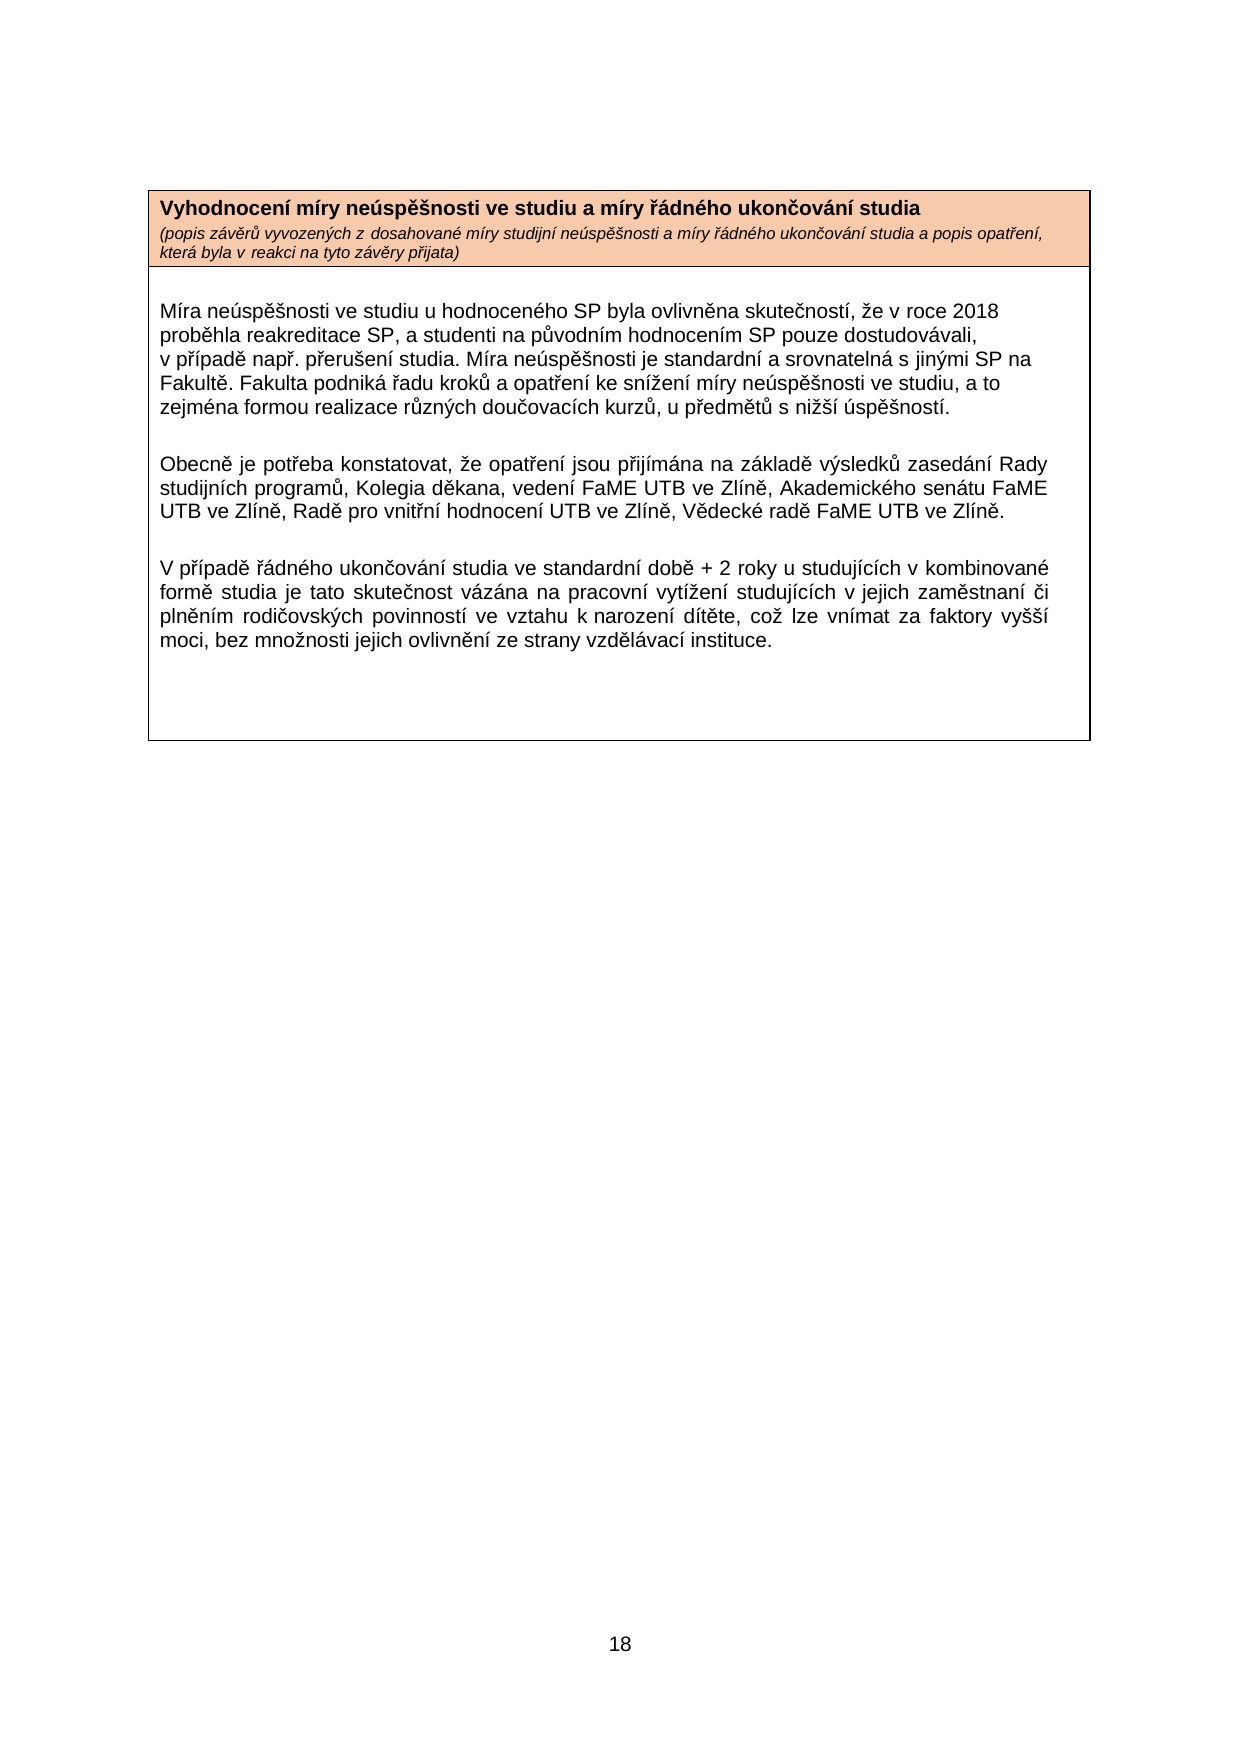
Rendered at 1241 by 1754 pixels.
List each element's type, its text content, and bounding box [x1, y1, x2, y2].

table_header Vyhodnocení míry neúspěšnosti ve studiu a míry řádného ukončování studia (popis závěrů vyvozených z dosahované míry studijní neúspěšnosti a míry řádného ukončování studia a popis opatření, která byla v reakci na tyto závěry přijata) [149, 191, 1089, 266]
table_cell Míra neúspěšnosti ve studiu u hodnoceného SP byla ovlivněna skutečností, že v roce 2018 proběhla reakreditace SP, a studenti na původním hodnocením SP pouze dostudovávali, v případě např. přerušení studia. Míra neúspěšnosti je standardní a srovnatelná s jinými SP na Fakultě. Fakulta podniká řadu kroků a opatření ke snížení míry neúspěšnosti ve studiu, a to zejména formou realizace různých doučovacích kurzů, u předmětů s nižší úspěšností. Obecně je potřeba konstatovat, že opatření jsou přijímána na základě výsledků zasedání Rady studijních programů, Kolegia děkana, vedení FaME UTB ve Zlíně, Akademického senátu FaME UTB ve Zlíně, Radě pro vnitřní hodnocení UTB ve Zlíně, Vědecké radě FaME UTB ve Zlíně. V případě řádného ukončování studia ve standardní době + 2 roky u studujících v kombinované formě studia je tato skutečnost vázána na pracovní vytížení studujících v jejich zaměstnaní či plněním rodičovských povinností ve vztahu k narození dítěte, což lze vnímat za faktory vyšší moci, bez množnosti jejich ovlivnění ze strany vzdělávací instituce. [149, 267, 1089, 740]
